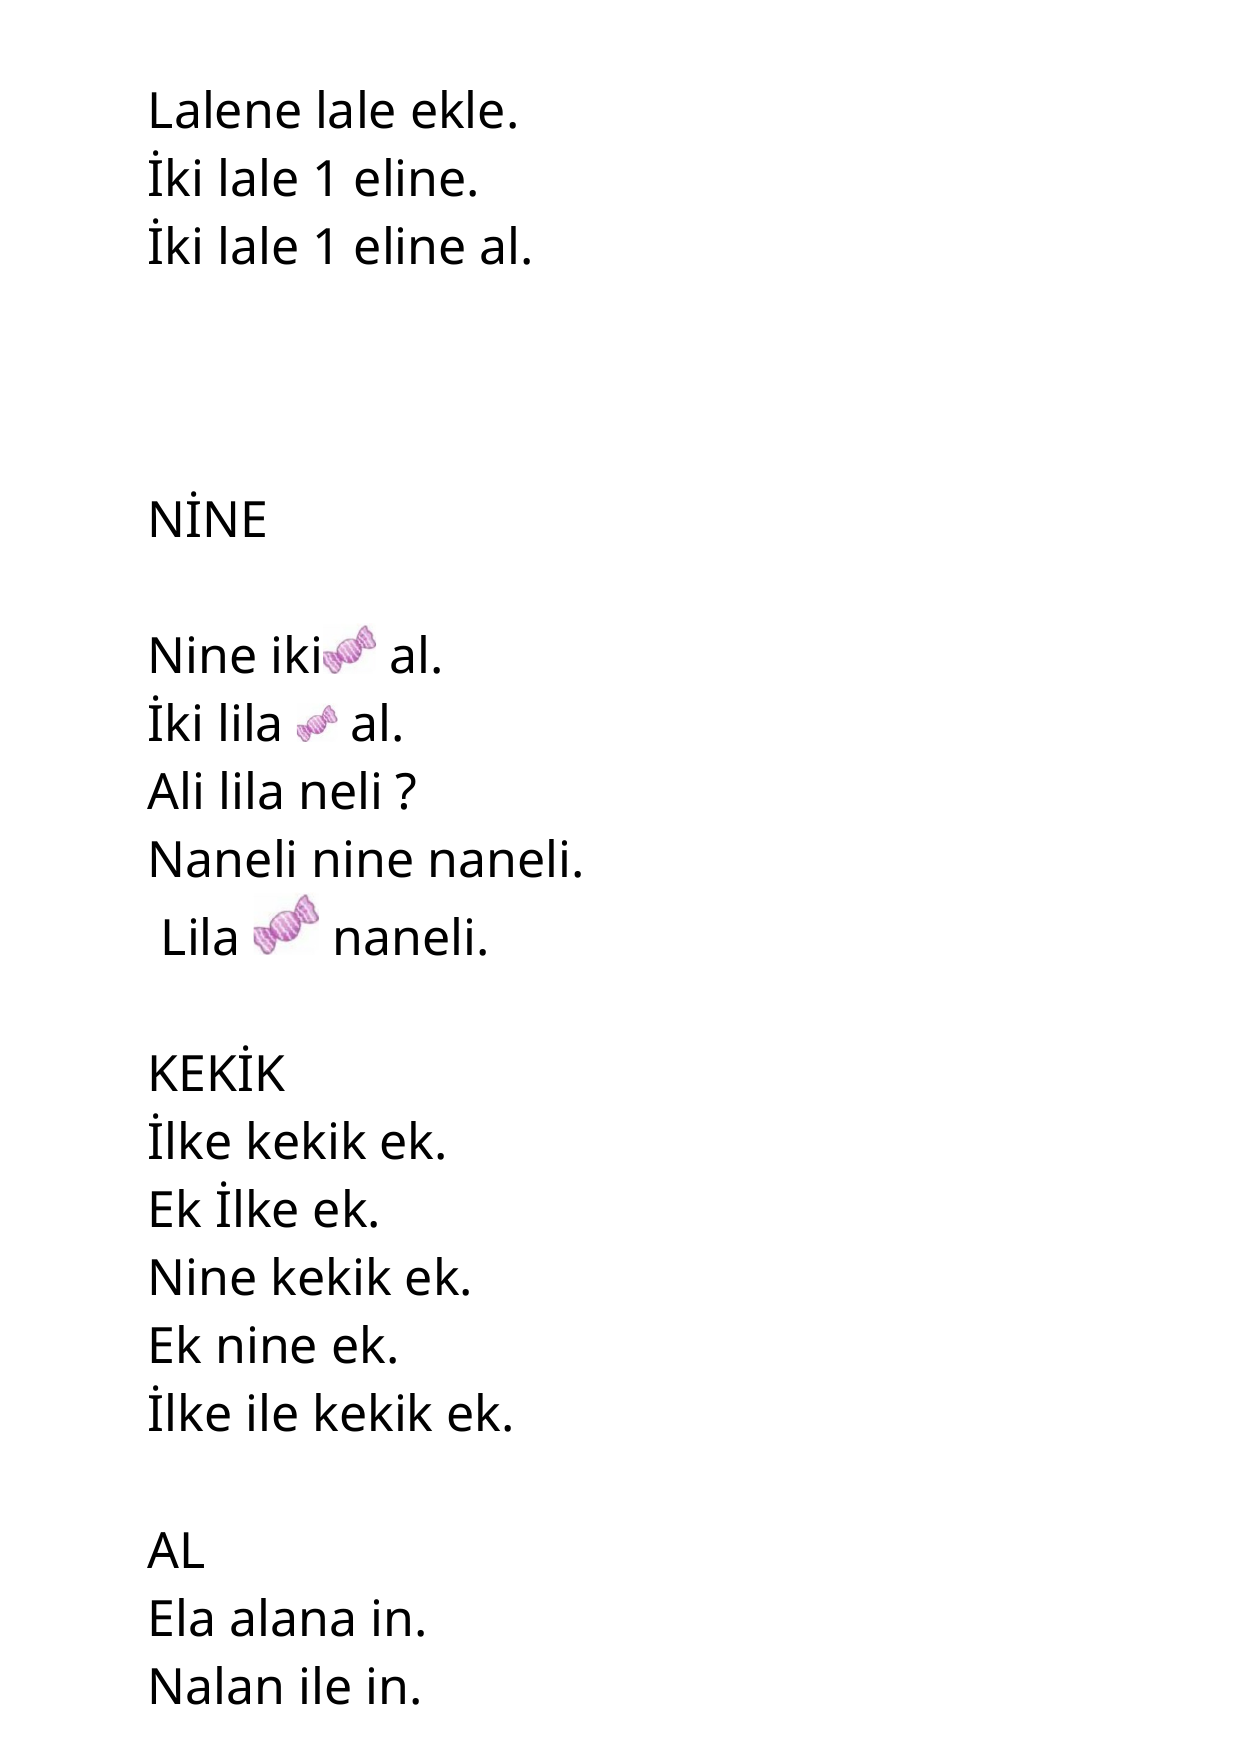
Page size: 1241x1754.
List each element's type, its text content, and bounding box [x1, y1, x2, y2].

text NİNE [148, 484, 1144, 552]
text Nalan ile in. [148, 1651, 1144, 1719]
picture [253, 892, 320, 955]
text İki lila al. [148, 688, 1144, 756]
picture [323, 623, 377, 674]
text Nine kekik ek. [148, 1242, 1144, 1310]
text Naneli nine naneli. [148, 824, 1144, 892]
picture [296, 703, 338, 742]
text Ela alana in. [148, 1583, 1144, 1651]
text AL [148, 1514, 1144, 1583]
text Ali lila neli ? [148, 756, 1144, 824]
text İki lale 1 eline al. [148, 211, 1144, 279]
text Ek nine ek. [148, 1310, 1144, 1378]
text Lila naneli. [148, 892, 1144, 969]
text Ek İlke ek. [148, 1174, 1144, 1242]
text KEKİK [148, 1038, 1144, 1106]
text Lalene lale ekle. [148, 75, 1144, 143]
text İki lale 1 eline. [148, 143, 1144, 211]
text Nine iki al. [148, 620, 1144, 688]
text İlke kekik ek. [148, 1106, 1144, 1174]
text İlke ile kekik ek. [148, 1378, 1144, 1446]
